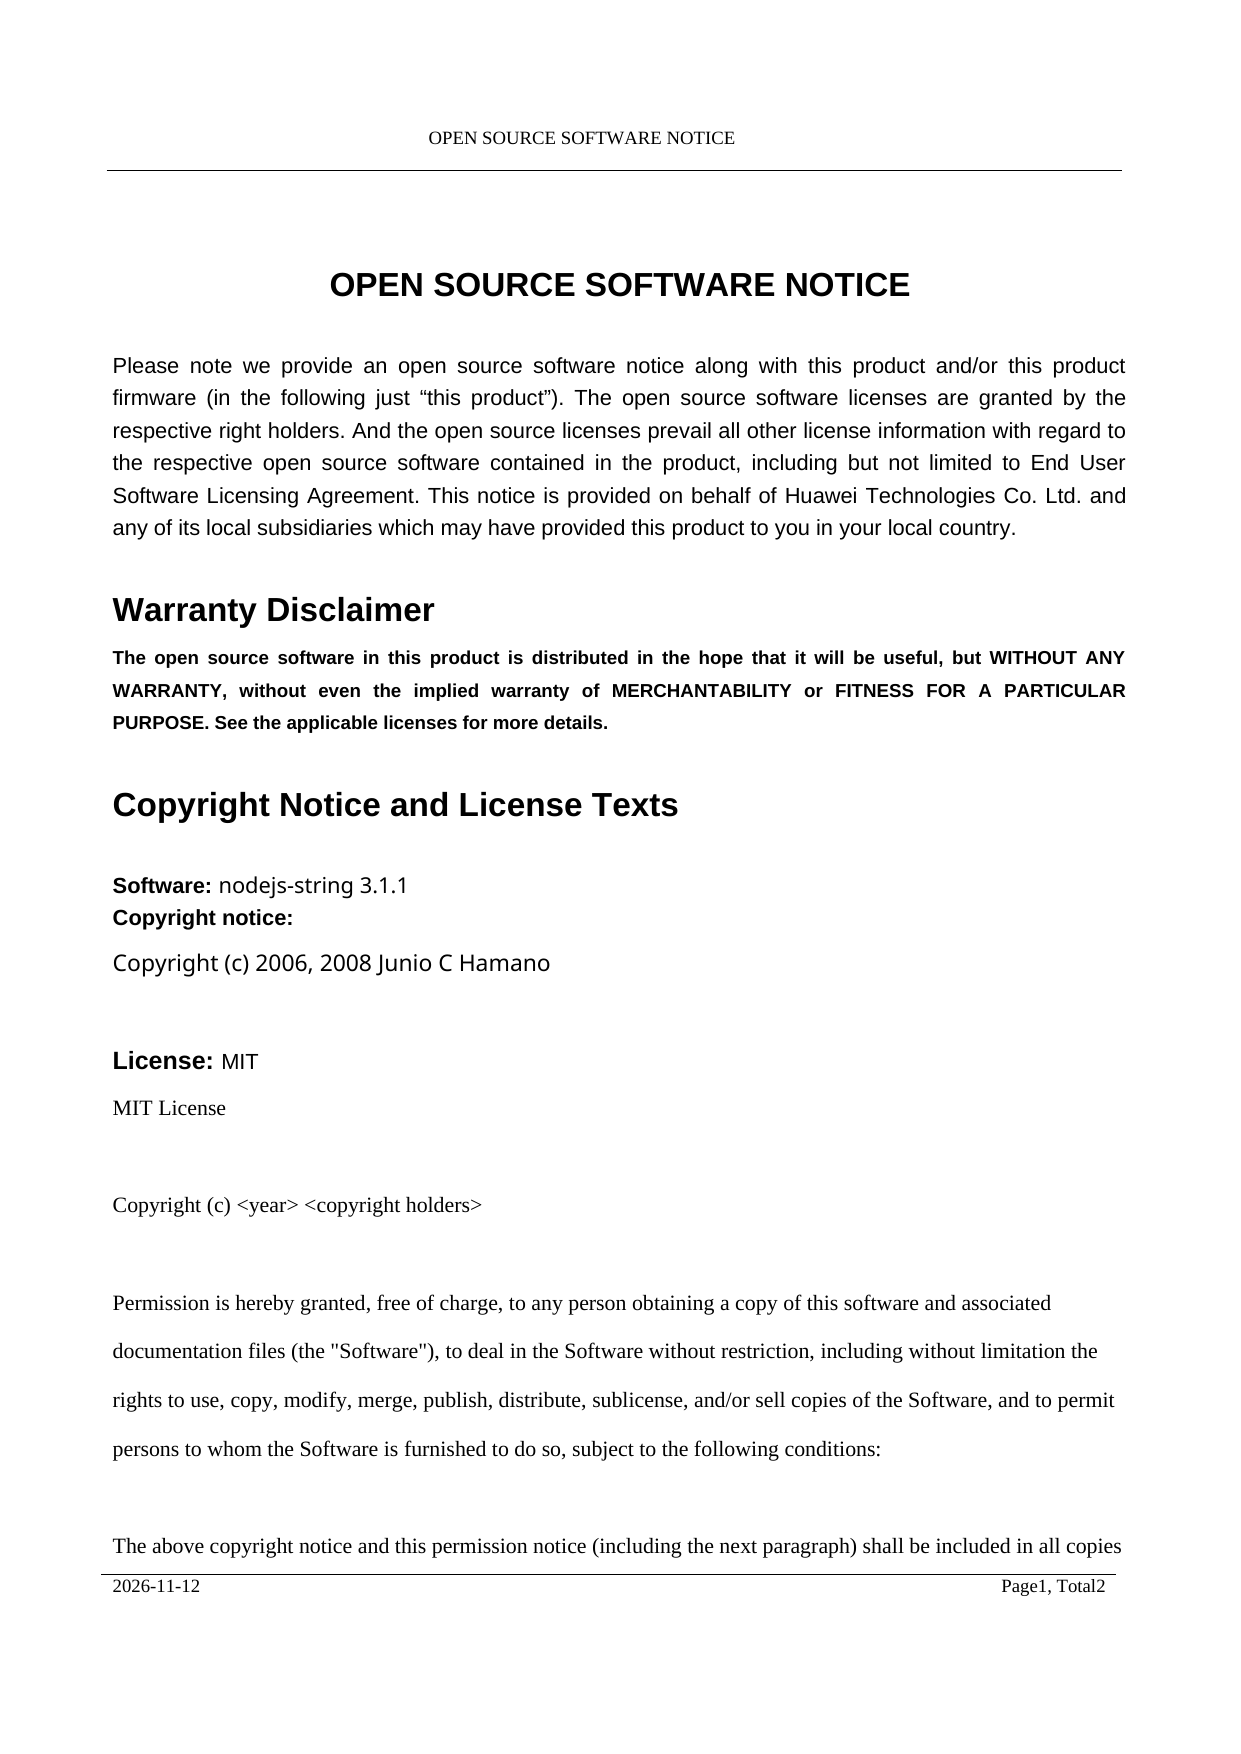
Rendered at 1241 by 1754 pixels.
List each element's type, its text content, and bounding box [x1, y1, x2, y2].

text Copyright (c) 2006, 2008 Junio C Hamano [112, 947, 1128, 1028]
text Copyright notice: [112, 901, 1128, 934]
text Software: nodejs-string 3.1.1 [112, 869, 1128, 901]
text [112, 1091, 1128, 1562]
text Warranty Disclaimer [112, 576, 1128, 641]
text The open source software in this product is distributed in the hope that it will be useful, but WITHOUT ANY WARRANTY, without even the implied warranty of MERCHANTABILITY or FITNESS FOR A PARTICULAR PURPOSE. See the applicable licenses for more details. [112, 641, 1128, 739]
text OPEN SOURCE SOFTWARE NOTICE [112, 251, 1128, 316]
text Please note we provide an open source software notice along with this product and/or this product firmware (in the following just “this product”). The open source software licenses are granted by the respective right holders. And the open source licenses prevail all other license information with regard to the respective open source software contained in the product, including but not limited to End User Software Licensing Agreement. This notice is provided on behalf of Huawei Technologies Co. Ltd. and any of its local subsidiaries which may have provided this product to you in your local country. [112, 349, 1128, 544]
text Copyright Notice and License Texts [112, 771, 1128, 836]
text License: MIT [112, 1044, 1128, 1077]
